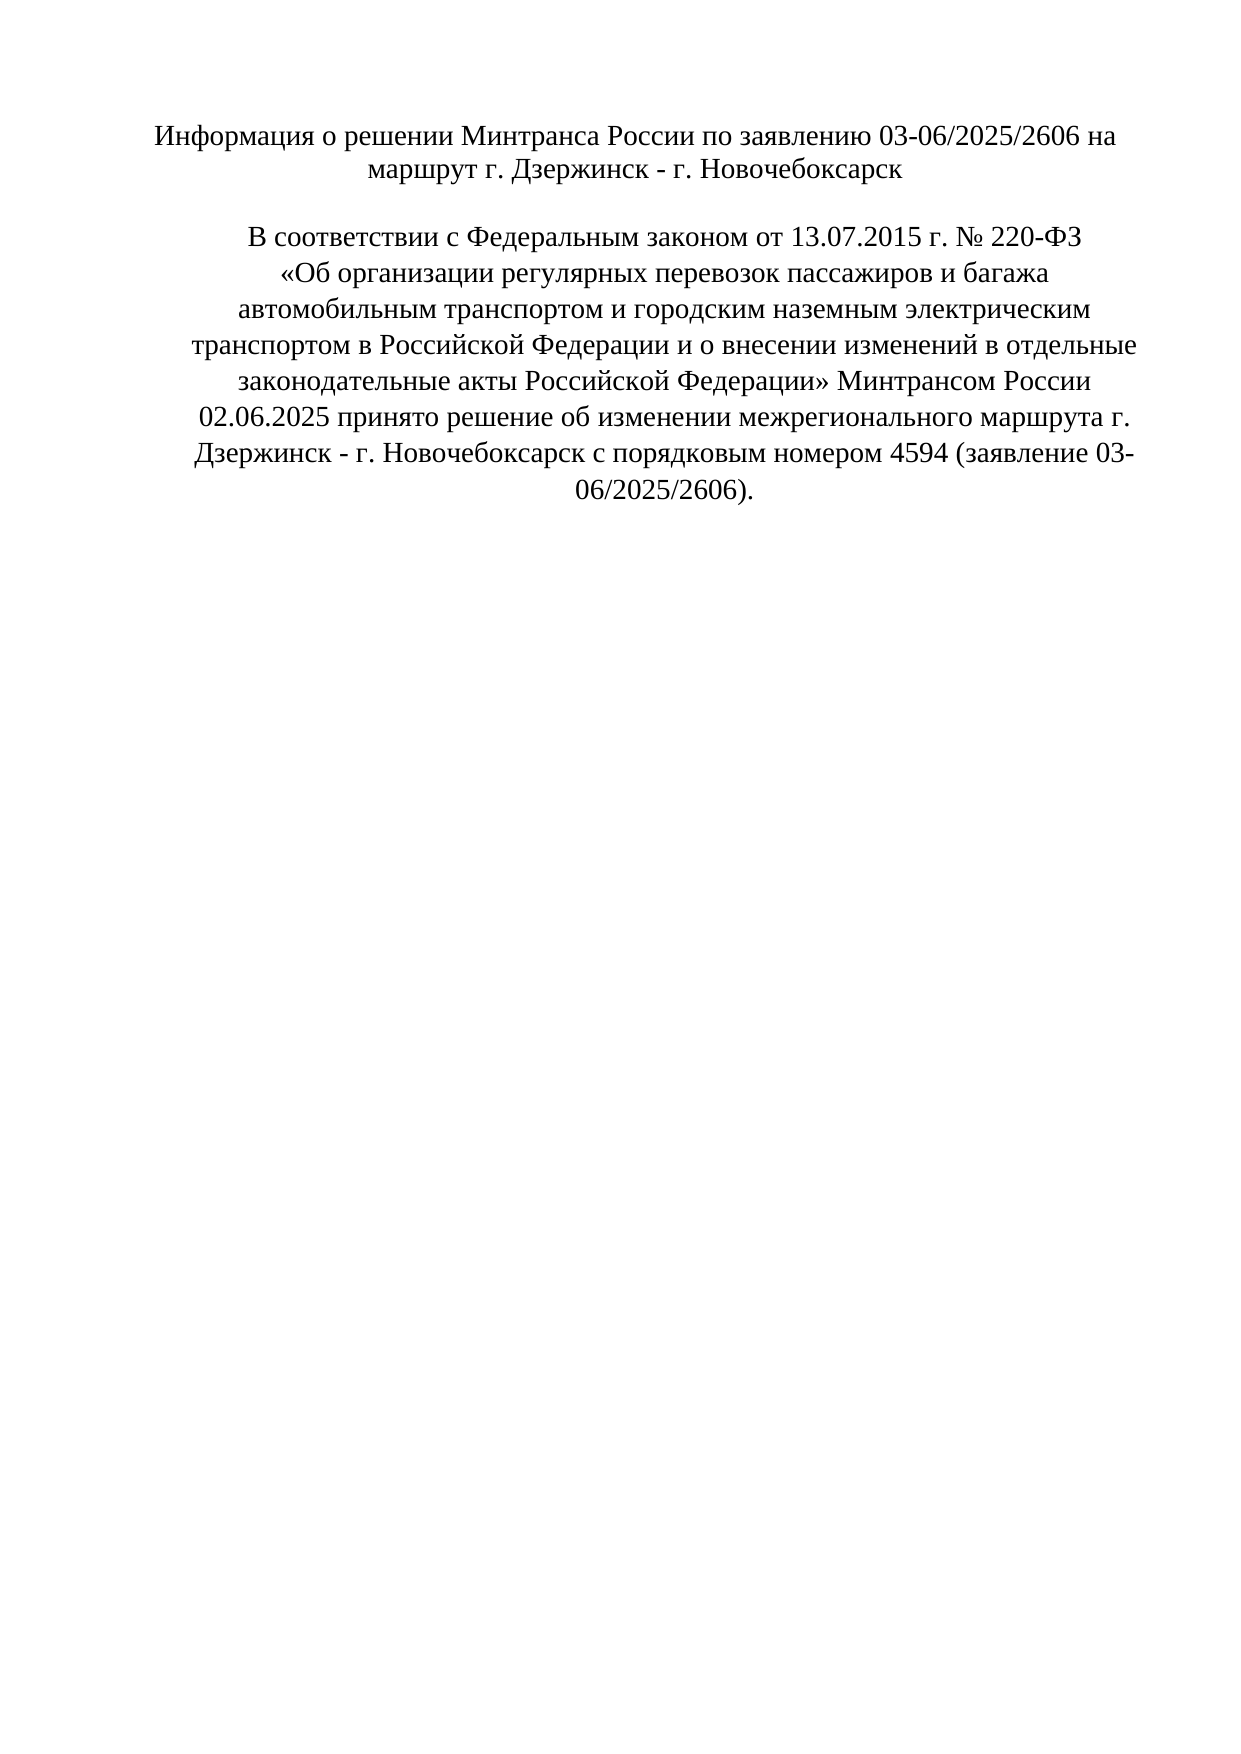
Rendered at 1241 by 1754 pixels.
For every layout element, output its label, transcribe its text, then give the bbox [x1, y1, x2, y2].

text Информация о решении Минтранса России по заявлению 03-06/2025/2606 на маршрут г. Дзержинск - г. Новочебоксарск [118, 118, 1152, 185]
text В соответствии с Федеральным законом от 13.07.2015 г. № 220-ФЗ «Об организации регулярных перевозок пассажиров и багажа автомобильным транспортом и городским наземным электрическим транспортом в Российской Федерации и о внесении изменений в отдельные законодательные акты Российской Федерации» Минтрансом России 02.06.2025 принято решение об изменении межрегионального маршрута г. Дзержинск - г. Новочебоксарск с порядковым номером 4594 (заявление 03-06/2025/2606). [177, 219, 1152, 505]
